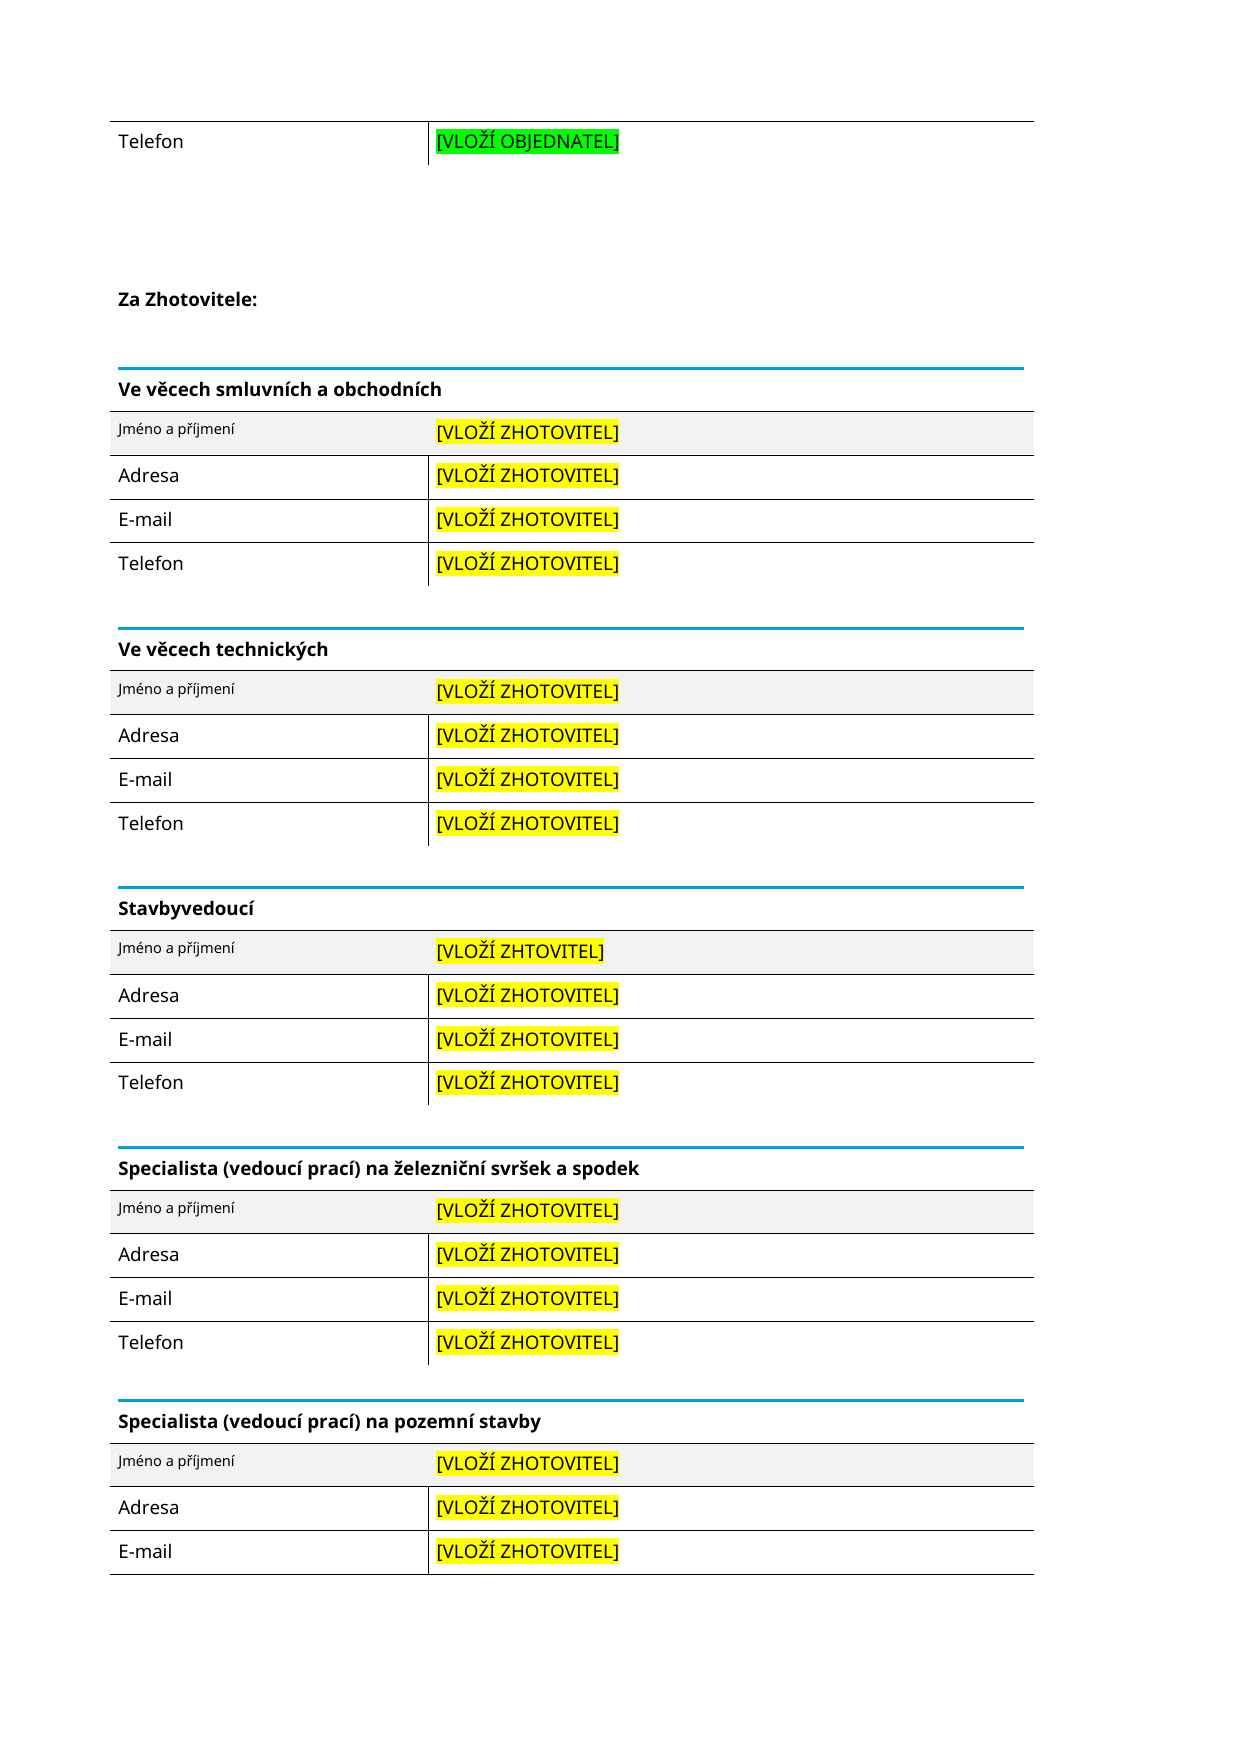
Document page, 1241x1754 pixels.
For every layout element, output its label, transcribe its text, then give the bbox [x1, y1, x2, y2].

table_cell [VLOŽÍ ZHOTOVITEL] [429, 975, 1034, 1018]
table_cell Telefon [110, 122, 428, 164]
table_cell Adresa [110, 1487, 428, 1530]
table_cell Adresa [110, 975, 428, 1018]
table_cell Adresa [110, 456, 428, 498]
table_cell [VLOŽÍ ZHOTOVITEL] [429, 1278, 1034, 1321]
text Stavbyvedoucí [118, 889, 1024, 921]
text Za Zhotovitele: [118, 286, 1024, 312]
table_header [VLOŽÍ ZHTOVITEL] [428, 931, 1034, 974]
table_cell Telefon [110, 1063, 428, 1105]
table_cell E-mail [110, 1531, 428, 1574]
text Specialista (vedoucí prací) na pozemní stavby [118, 1402, 1024, 1434]
table_header Jméno a příjmení [110, 1191, 428, 1233]
table_header Jméno a příjmení [110, 412, 428, 454]
table_cell [VLOŽÍ ZHOTOVITEL] [429, 1531, 1034, 1574]
text Ve věcech smluvních a obchodních [118, 370, 1024, 402]
table_cell Adresa [110, 715, 428, 758]
table_cell E-mail [110, 1278, 428, 1321]
table_cell [VLOŽÍ OBJEDNATEL] [429, 122, 1034, 164]
table_header [VLOŽÍ ZHOTOVITEL] [428, 1444, 1034, 1486]
table_header Jméno a příjmení [110, 671, 428, 714]
table_cell Adresa [110, 1234, 428, 1277]
table_cell Telefon [110, 803, 428, 846]
table_cell [VLOŽÍ ZHOTOVITEL] [429, 456, 1034, 498]
table_cell [VLOŽÍ ZHOTOVITEL] [429, 1487, 1034, 1530]
table_cell [VLOŽÍ ZHOTOVITEL] [429, 1234, 1034, 1277]
table_header Jméno a příjmení [110, 1444, 428, 1486]
table_header [VLOŽÍ ZHOTOVITEL] [428, 1191, 1034, 1233]
table_cell E-mail [110, 759, 428, 802]
table_cell Telefon [110, 1322, 428, 1365]
table_cell [VLOŽÍ ZHOTOVITEL] [429, 1322, 1034, 1365]
table_cell [VLOŽÍ ZHOTOVITEL] [429, 1063, 1034, 1105]
table_cell [VLOŽÍ ZHOTOVITEL] [429, 803, 1034, 846]
table_cell [VLOŽÍ ZHOTOVITEL] [429, 543, 1034, 586]
table_header [VLOŽÍ ZHOTOVITEL] [428, 412, 1034, 454]
table_header Jméno a příjmení [110, 931, 428, 974]
table_cell E-mail [110, 500, 428, 542]
table_header [VLOŽÍ ZHOTOVITEL] [428, 671, 1034, 714]
table_cell Telefon [110, 543, 428, 586]
table_cell [VLOŽÍ ZHOTOVITEL] [429, 715, 1034, 758]
table_cell [VLOŽÍ ZHOTOVITEL] [429, 759, 1034, 802]
table_cell [VLOŽÍ ZHOTOVITEL] [429, 500, 1034, 542]
text Specialista (vedoucí prací) na železniční svršek a spodek [118, 1149, 1024, 1181]
table_cell E-mail [110, 1019, 428, 1061]
text Ve věcech technických [118, 630, 1024, 662]
table_cell [VLOŽÍ ZHOTOVITEL] [429, 1019, 1034, 1061]
